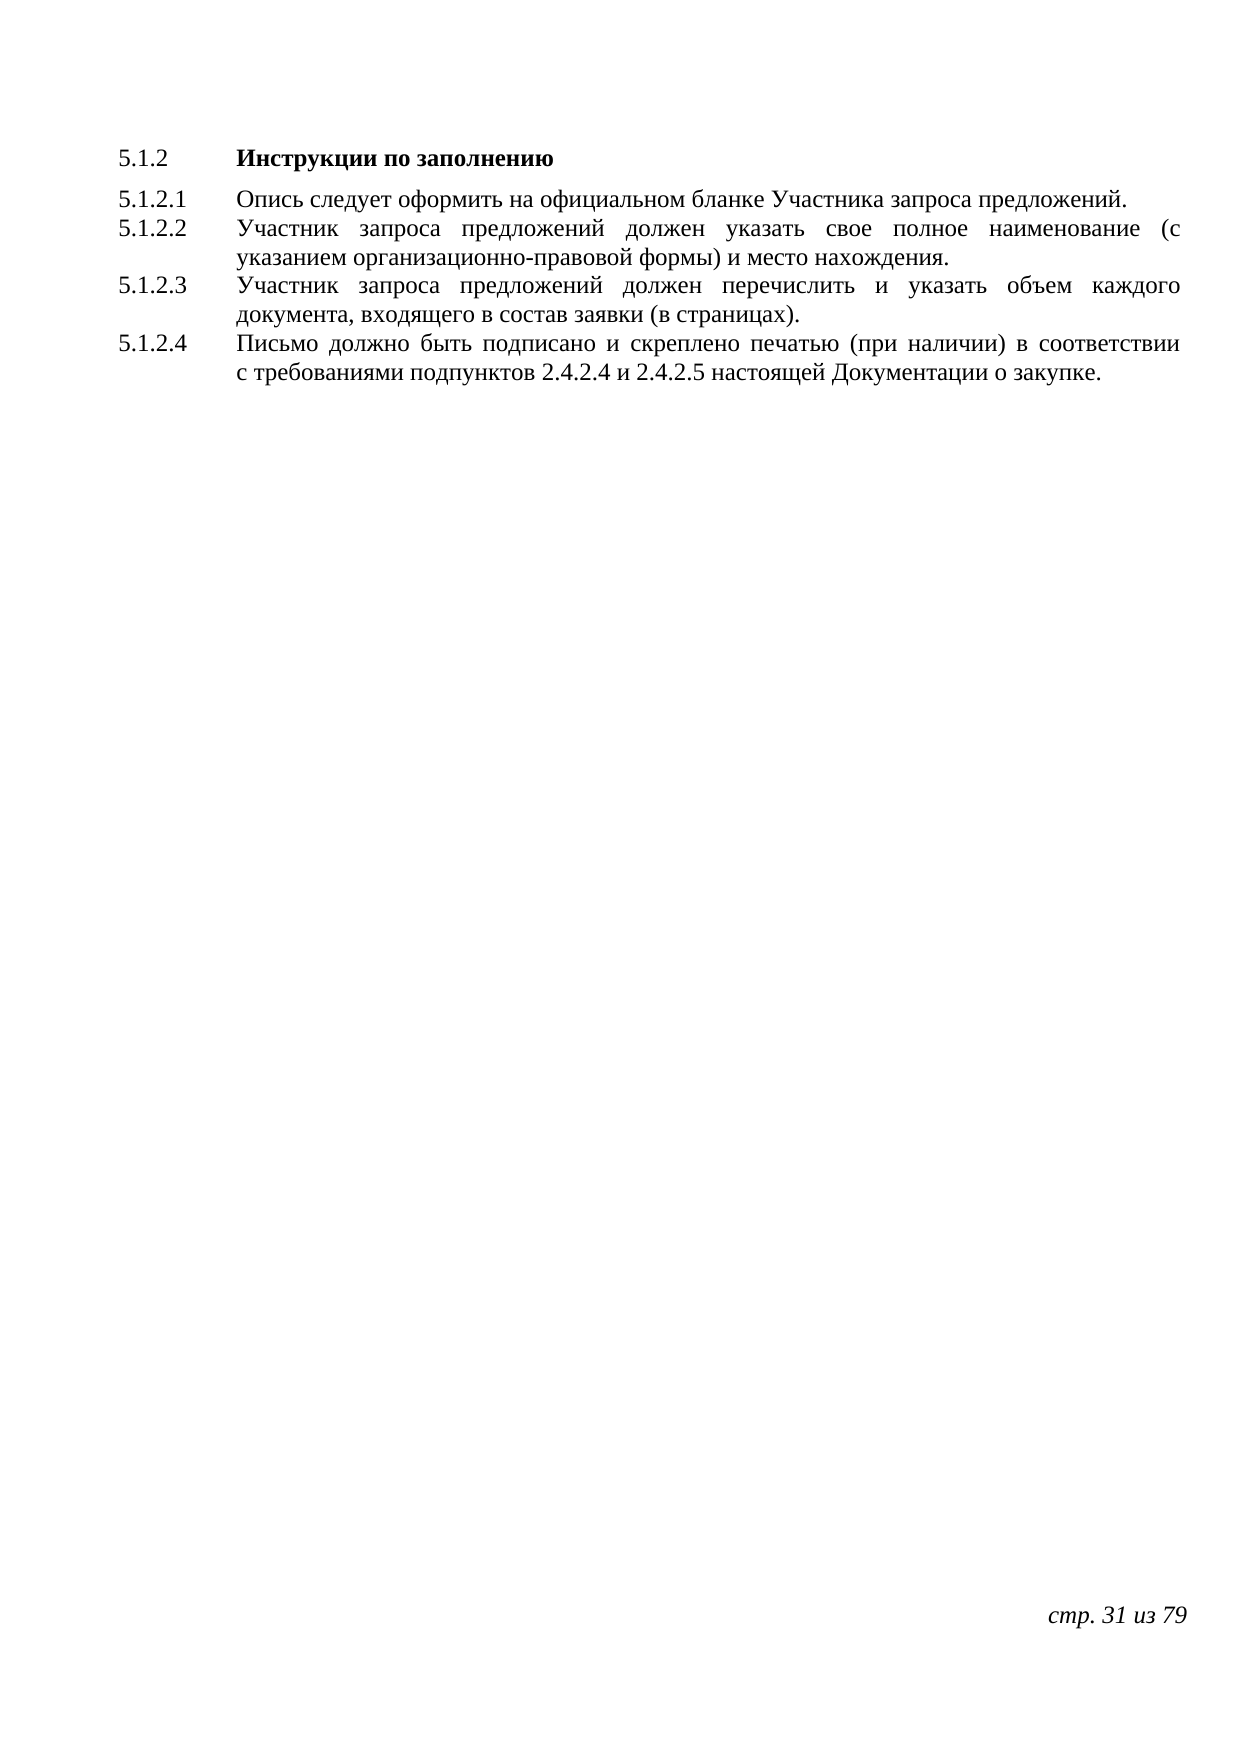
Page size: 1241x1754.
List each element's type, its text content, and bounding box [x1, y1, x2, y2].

list Опись следует оформить на официальном бланке Участника запроса предложений. [118, 184, 1181, 213]
list Инструкции по заполнению [118, 143, 1181, 172]
list Участник запроса предложений должен перечислить и указать объем каждого документа, входящего в состав заявки (в страницах). [118, 271, 1181, 328]
list Участник запроса предложений должен указать свое полное наименование (с указанием организационно-правовой формы) и место нахождения. [118, 213, 1181, 271]
list Письмо должно быть подписано и скреплено печатью (при наличии) в соответствии с требованиями подпунктов 2.4.2.4 и 2.4.2.5 настоящей Документации о закупке. [118, 328, 1181, 386]
